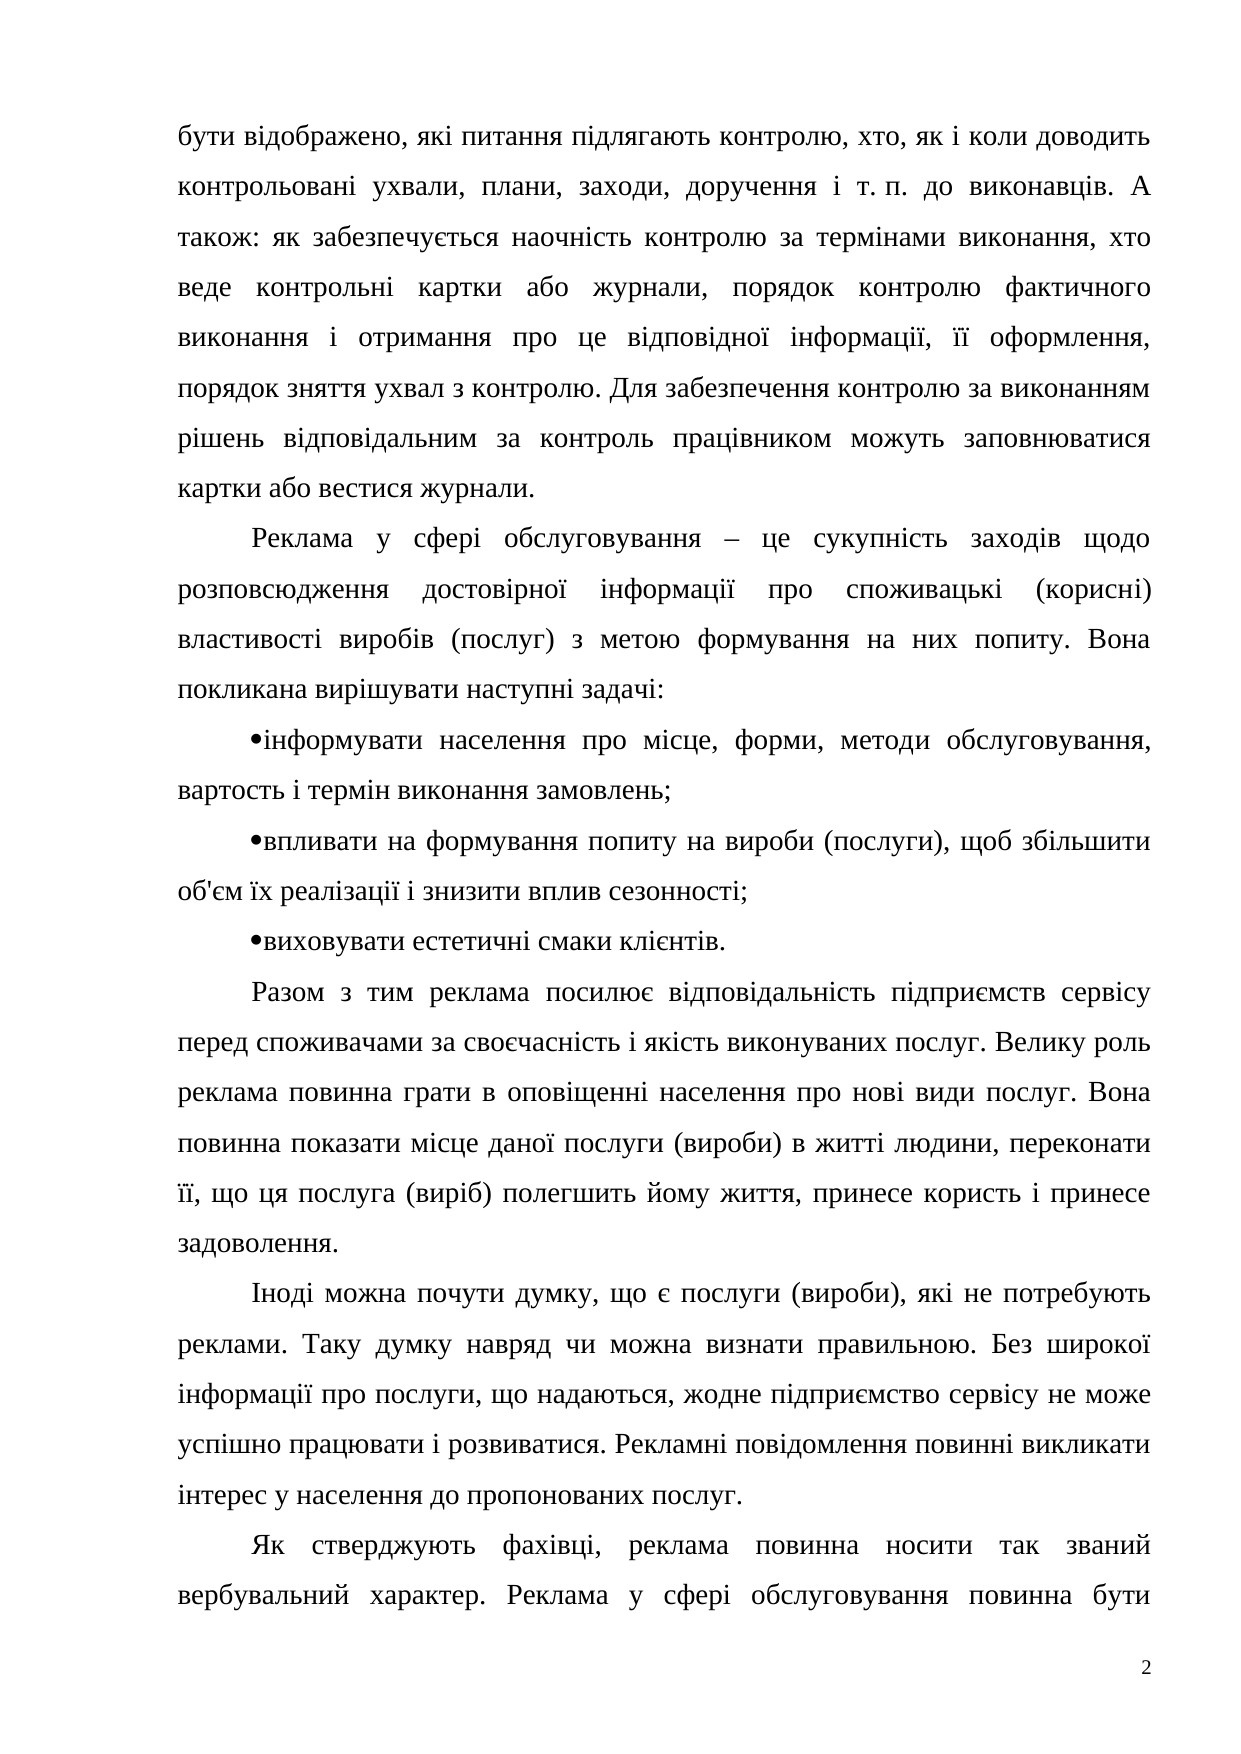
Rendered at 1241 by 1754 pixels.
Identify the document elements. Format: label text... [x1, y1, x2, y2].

text Разом з тим реклама посилює відповідальність підприємств сервісу перед споживачами за своєчасність і якість виконуваних послуг. Велику роль реклама повинна грати в оповіщенні населення про нові види послуг. Вона повинна показати місце даної послуги (вироби) в житті людини, переконати її, що ця послуга (виріб) полегшить йому життя, принесе користь і принесе задоволення. [177, 974, 1152, 1259]
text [177, 1527, 1152, 1611]
list інформувати населення про місце, форми, методи обслуговування, вартость і термін виконання замовлень; [177, 722, 1152, 806]
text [177, 118, 1152, 504]
list впливати на формування попиту на вироби (послуги), щоб збільшити об'єм їх реалізації і знизити вплив сезонності; [177, 823, 1152, 907]
list виховувати естетичні смаки клієнтів. [177, 923, 1152, 957]
text Реклама у сфері обслуговування – це сукупність заходів щодо розповсюдження достовірної інформації про споживацькі (корисні) властивості виробів (послуг) з метою формування на них попиту. Вона покликана вирішувати наступні задачі: [177, 521, 1152, 705]
text Іноді можна почути думку, що є послуги (вироби), які не потребують реклами. Таку думку навряд чи можна визнати правильною. Без широкої інформації про послуги, що надаються, жодне підприємство сервісу не може успішно працювати і розвиватися. Рекламні повідомлення повинні викликати інтерес у населення до пропонованих послуг. [177, 1276, 1152, 1510]
